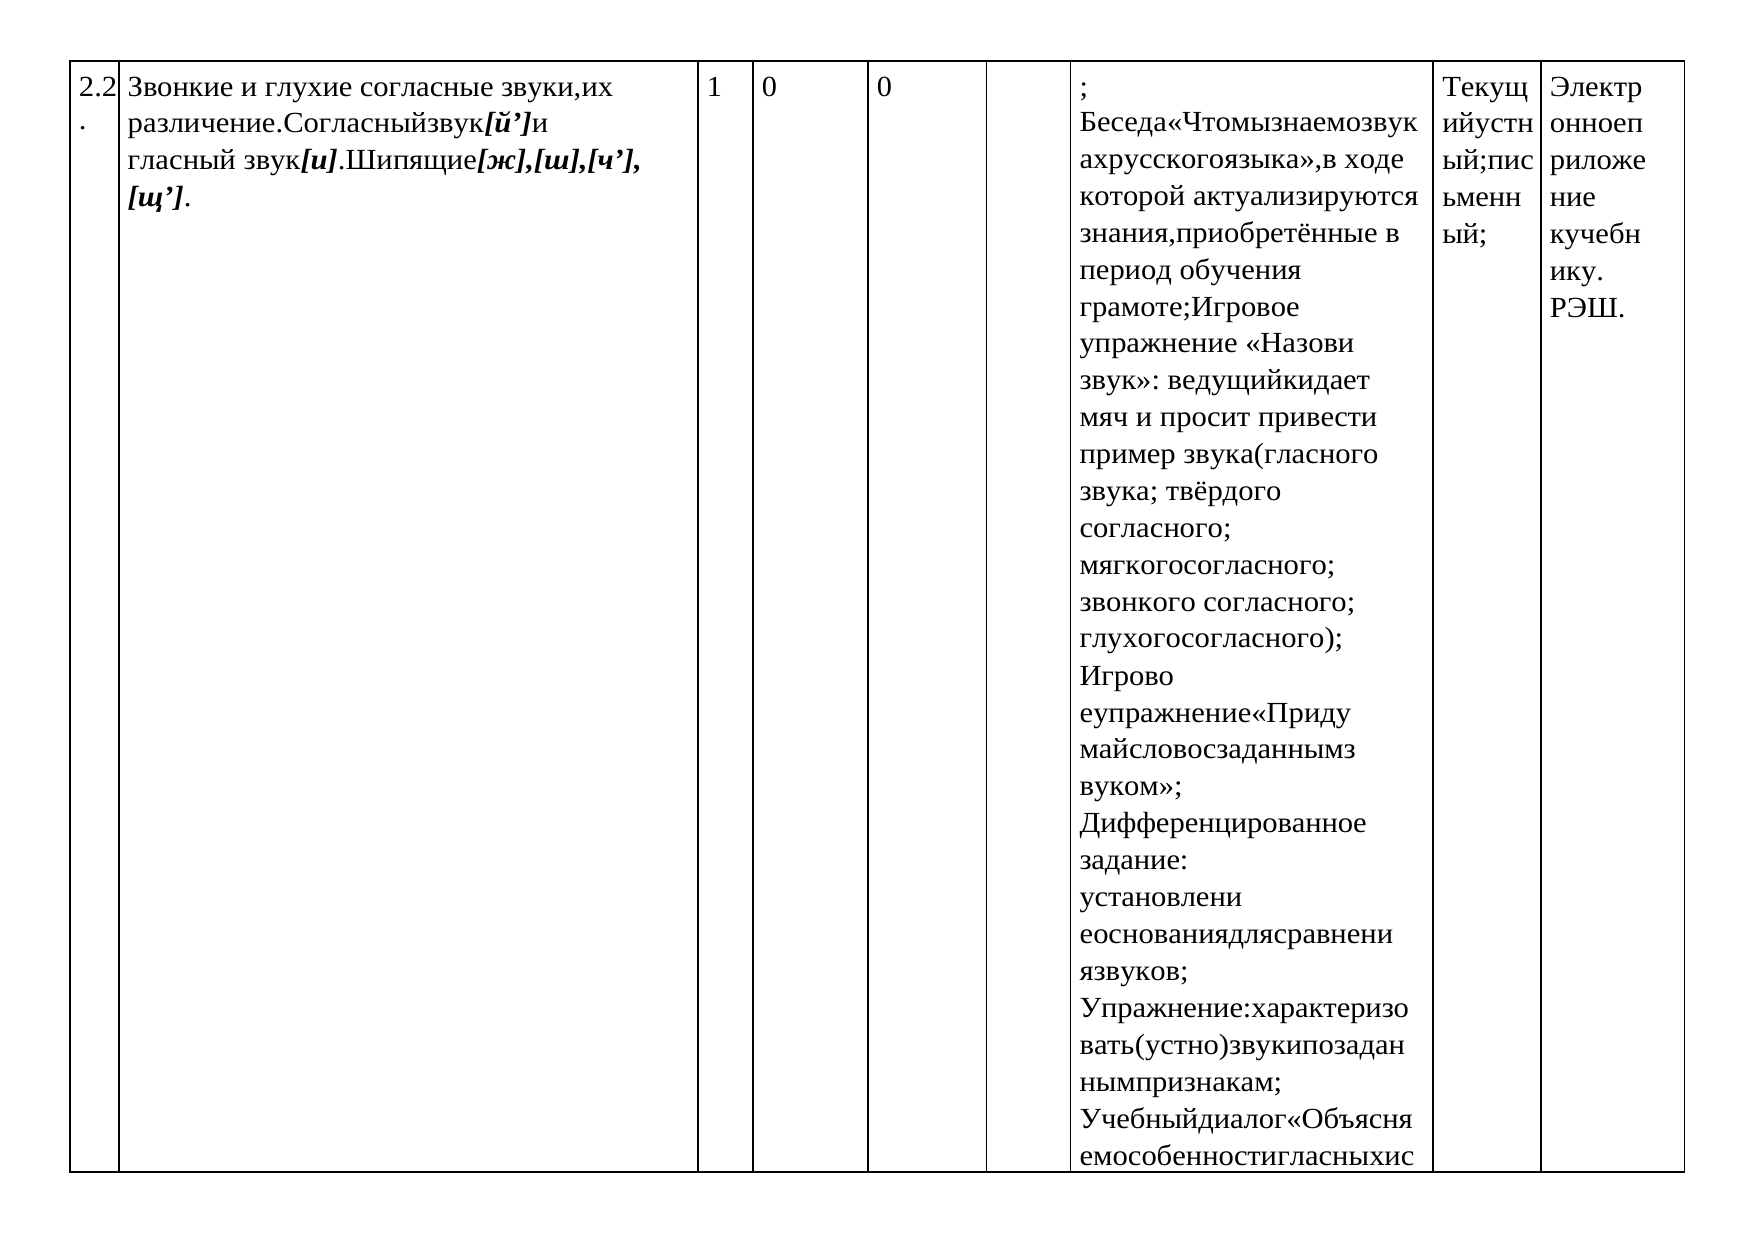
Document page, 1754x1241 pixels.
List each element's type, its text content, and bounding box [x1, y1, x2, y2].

table_header 0 [754, 62, 867, 1171]
table_header Звонкие и глухие согласные звуки,их различение.Согласныйзвук[й’]и гласный звук[и].Шипящие[ж],[ш],[ч’],[щ’]. [120, 62, 697, 1171]
table_header 0 [869, 62, 986, 1171]
table_header 2.2. [71, 62, 118, 1171]
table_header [1542, 62, 1684, 1171]
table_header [1434, 62, 1540, 1171]
table_header [987, 62, 1070, 1171]
table_header 1 [699, 62, 752, 1171]
